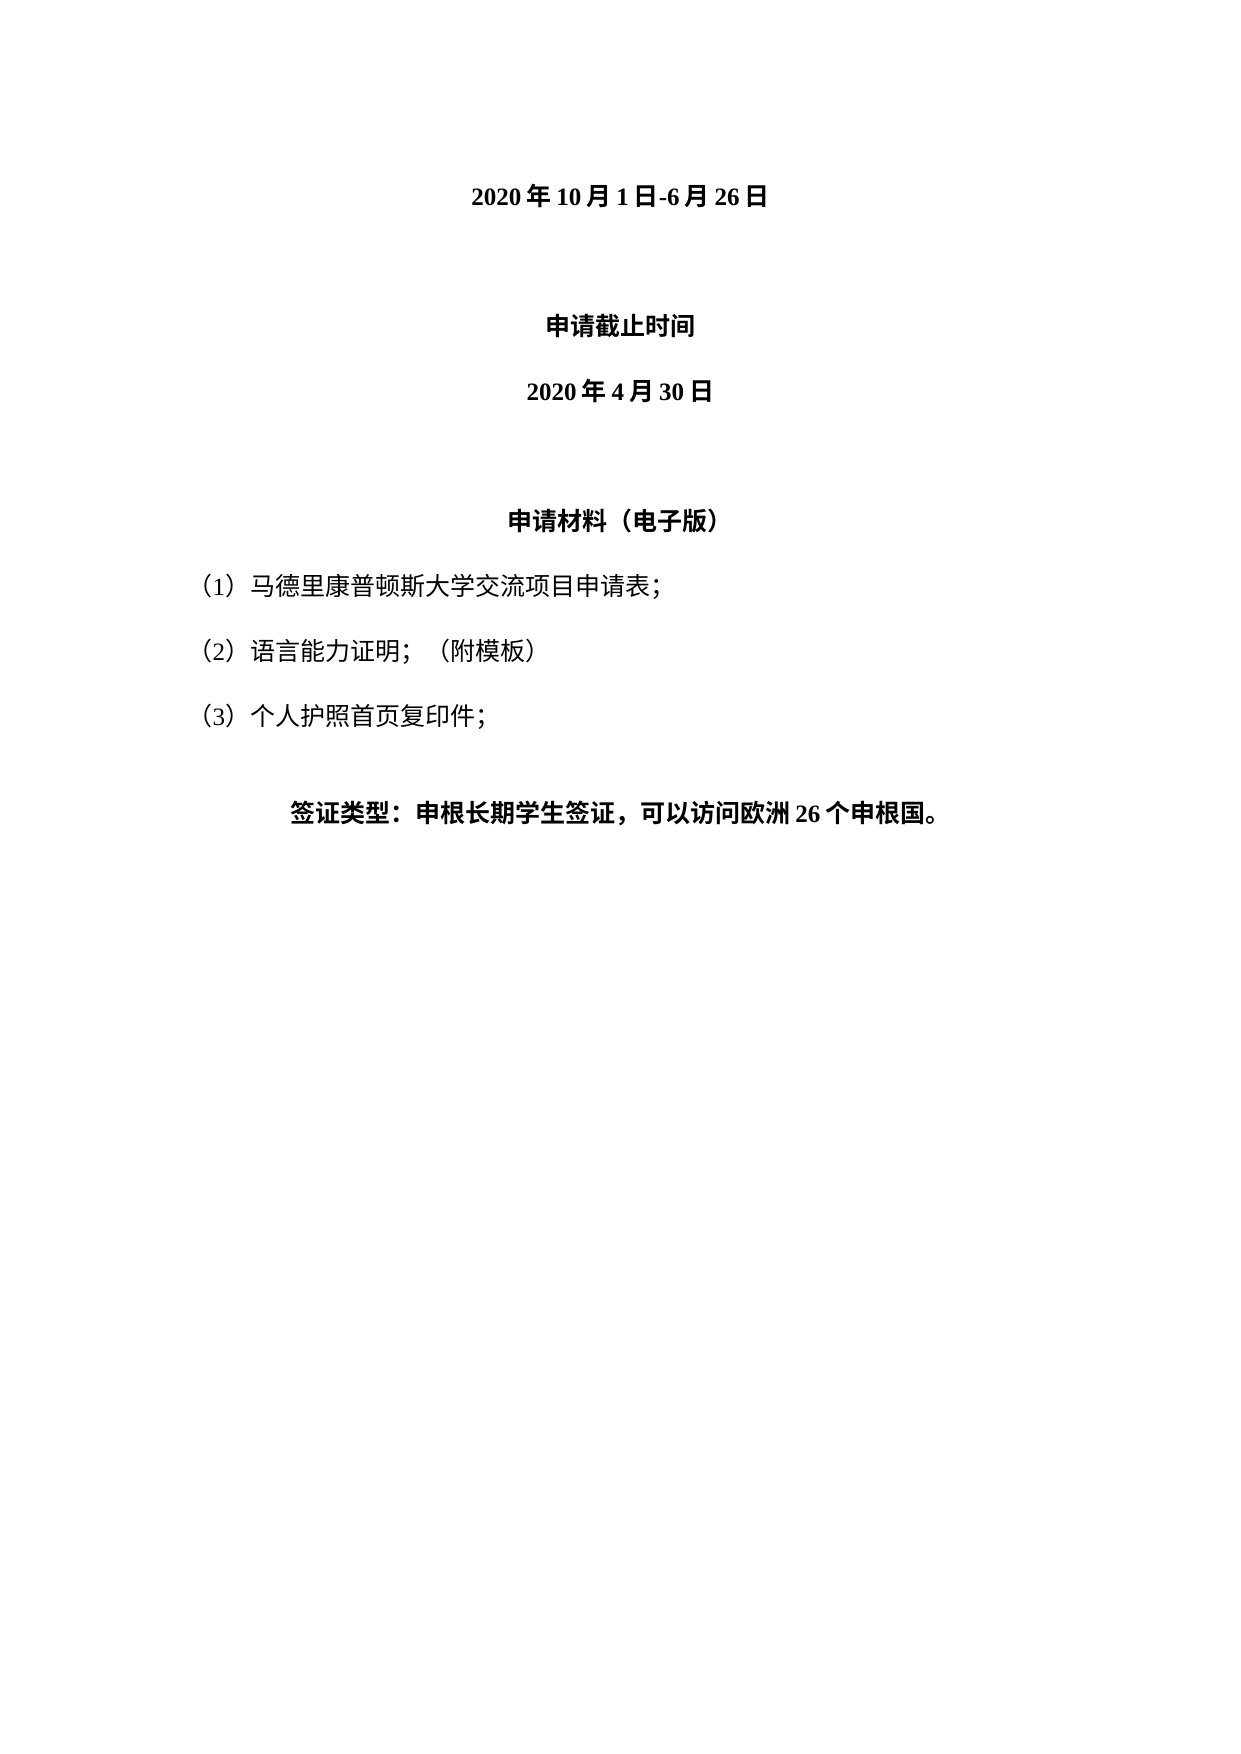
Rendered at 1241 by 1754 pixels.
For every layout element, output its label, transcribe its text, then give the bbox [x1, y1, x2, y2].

text 签证类型：申根长期学生签证，可以访问欧洲26个申根国。 [187, 779, 1053, 844]
text 2020年10月1日-6月26日 [187, 162, 1053, 227]
text （1）马德里康普顿斯大学交流项目申请表； [187, 552, 1053, 617]
text 2020年4月30日 [187, 357, 1053, 422]
text 申请材料（电子版） [187, 487, 1053, 552]
text （2）语言能力证明；（附模板） [187, 617, 1053, 682]
text 申请截止时间 [187, 292, 1053, 357]
text （3）个人护照首页复印件； [187, 682, 1053, 747]
